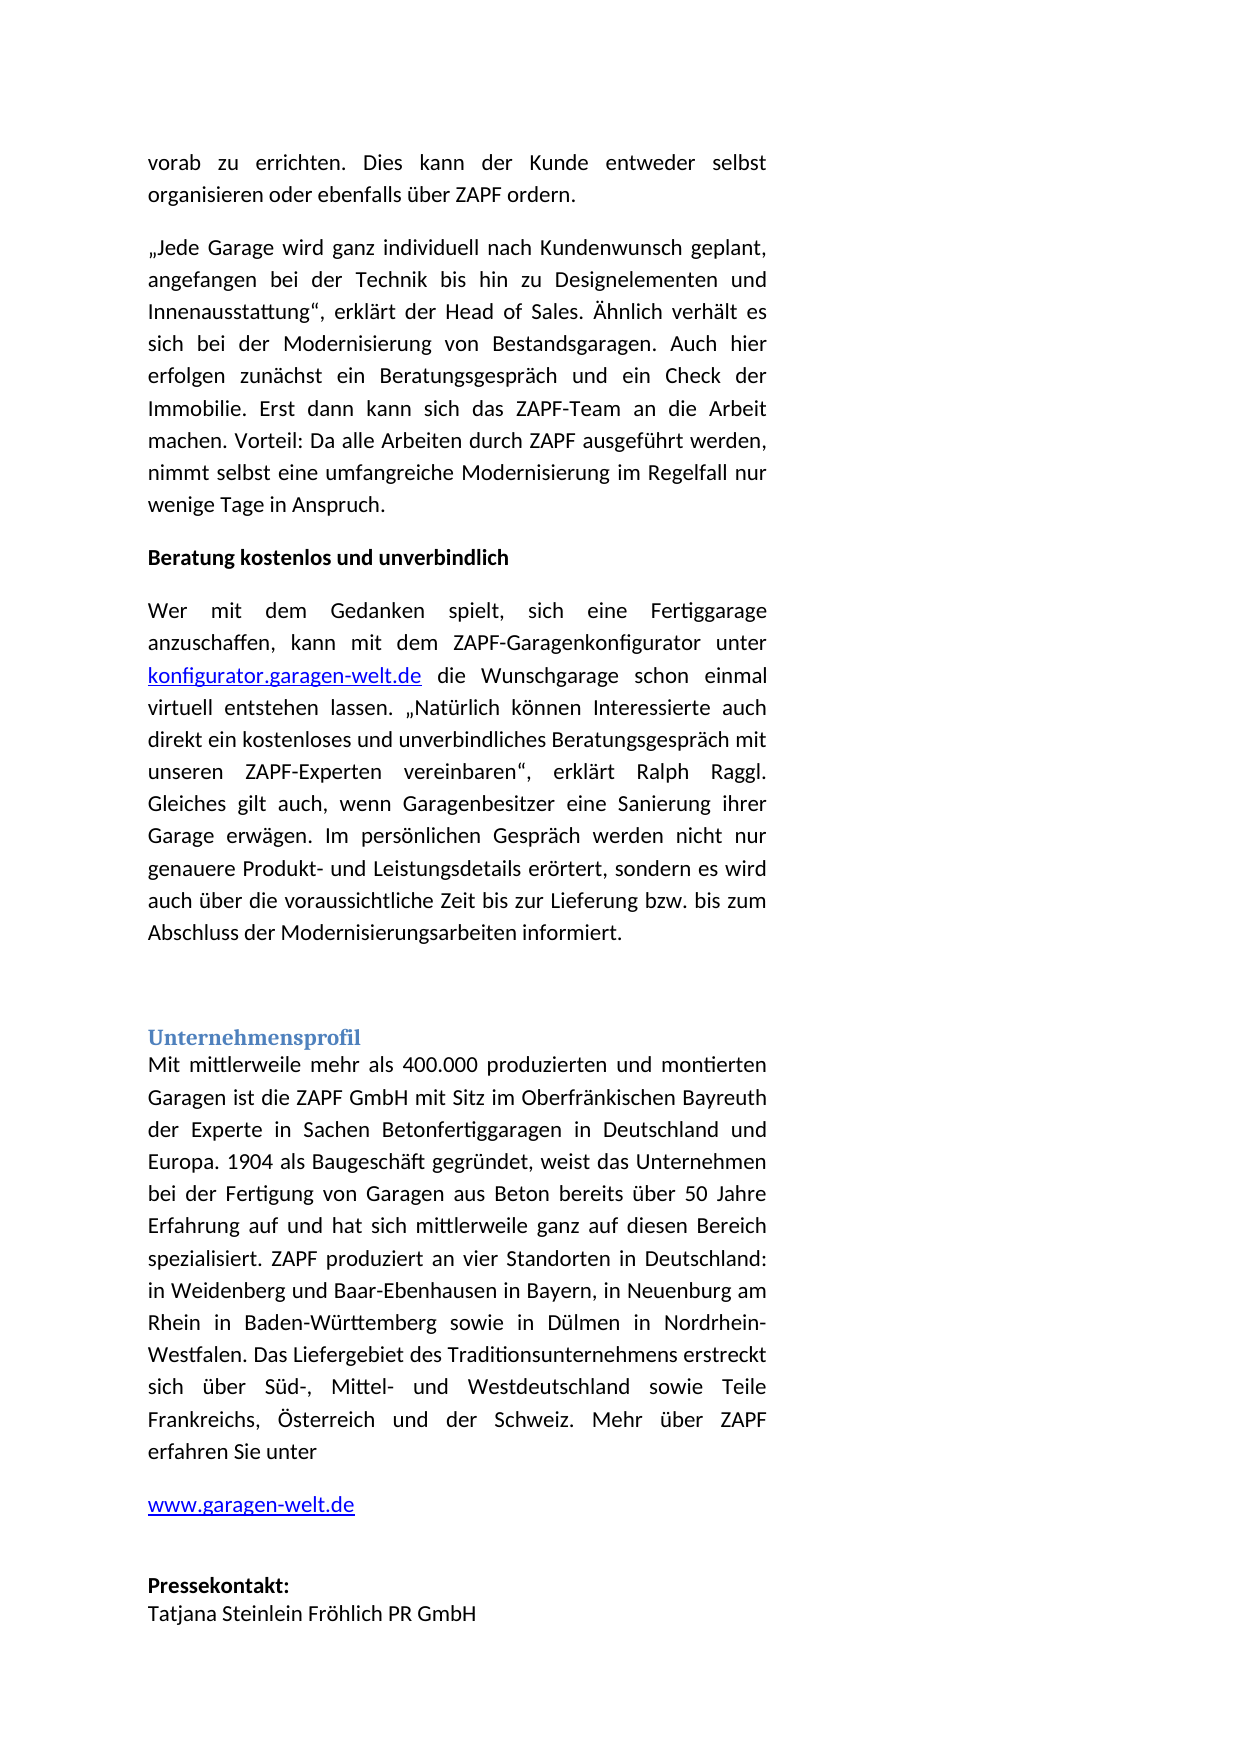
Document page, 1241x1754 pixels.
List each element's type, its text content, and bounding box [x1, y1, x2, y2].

text www.garagen-welt.de [148, 1490, 768, 1518]
text Wer mit dem Gedanken spielt, sich eine Fertiggarage anzuschaffen, kann mit dem ZAPF-Garagenkonfigurator unter konfigurator.garagen-welt.de die Wunschgarage schon einmal virtuell entstehen lassen. „Natürlich können Interessierte auch direkt ein kostenloses und unverbindliches Beratungsgespräch mit unseren ZAPF-Experten vereinbaren“, erklärt Ralph Raggl. Gleiches gilt auch, wenn Garagenbesitzer eine Sanierung ihrer Garage erwägen. Im persönlichen Gespräch werden nicht nur genauere Produkt- und Leistungsdetails erörtert, sondern es wird auch über die voraussichtliche Zeit bis zur Lieferung bzw. bis zum Abschluss der Modernisierungsarbeiten informiert. [148, 596, 768, 946]
text „Jede Garage wird ganz individuell nach Kundenwunsch geplant, angefangen bei der Technik bis hin zu Designelementen und Innenausstattung“, erklärt der Head of Sales. Ähnlich verhält es sich bei der Modernisierung von Bestandsgaragen. Auch hier erfolgen zunächst ein Beratungsgespräch und ein Check der Immobilie. Erst dann kann sich das ZAPF-Team an die Arbeit machen. Vorteil: Da alle Arbeiten durch ZAPF ausgeführt werden, nimmt selbst eine umfangreiche Modernisierung im Regelfall nur wenige Tage in Anspruch. [148, 233, 768, 518]
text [148, 148, 768, 208]
text Beratung kostenlos und unverbindlich [148, 543, 768, 571]
text Mit mittlerweile mehr als 400.000 produzierten und montierten Garagen ist die ZAPF GmbH mit Sitz im Oberfränkischen Bayreuth der Experte in Sachen Betonfertiggaragen in Deutschland und Europa. 1904 als Baugeschäft gegründet, weist das Unternehmen bei der Fertigung von Garagen aus Beton bereits über 50 Jahre Erfahrung auf und hat sich mittlerweile ganz auf diesen Bereich spezialisiert. ZAPF produziert an vier Standorten in Deutschland: in Weidenberg und Baar-Ebenhausen in Bayern, in Neuenburg am Rhein in Baden-Württemberg sowie in Dülmen in Nordrhein-Westfalen. Das Liefergebiet des Traditionsunternehmens erstreckt sich über Süd-, Mittel- und Westdeutschland sowie Teile Frankreichs, Österreich und der Schweiz. Mehr über ZAPF erfahren Sie unter [148, 1051, 768, 1465]
subtitle Unternehmensprofil [148, 1024, 502, 1051]
text Tatjana Steinlein Fröhlich PR GmbH [148, 1599, 768, 1627]
text Pressekontakt: [148, 1571, 768, 1599]
